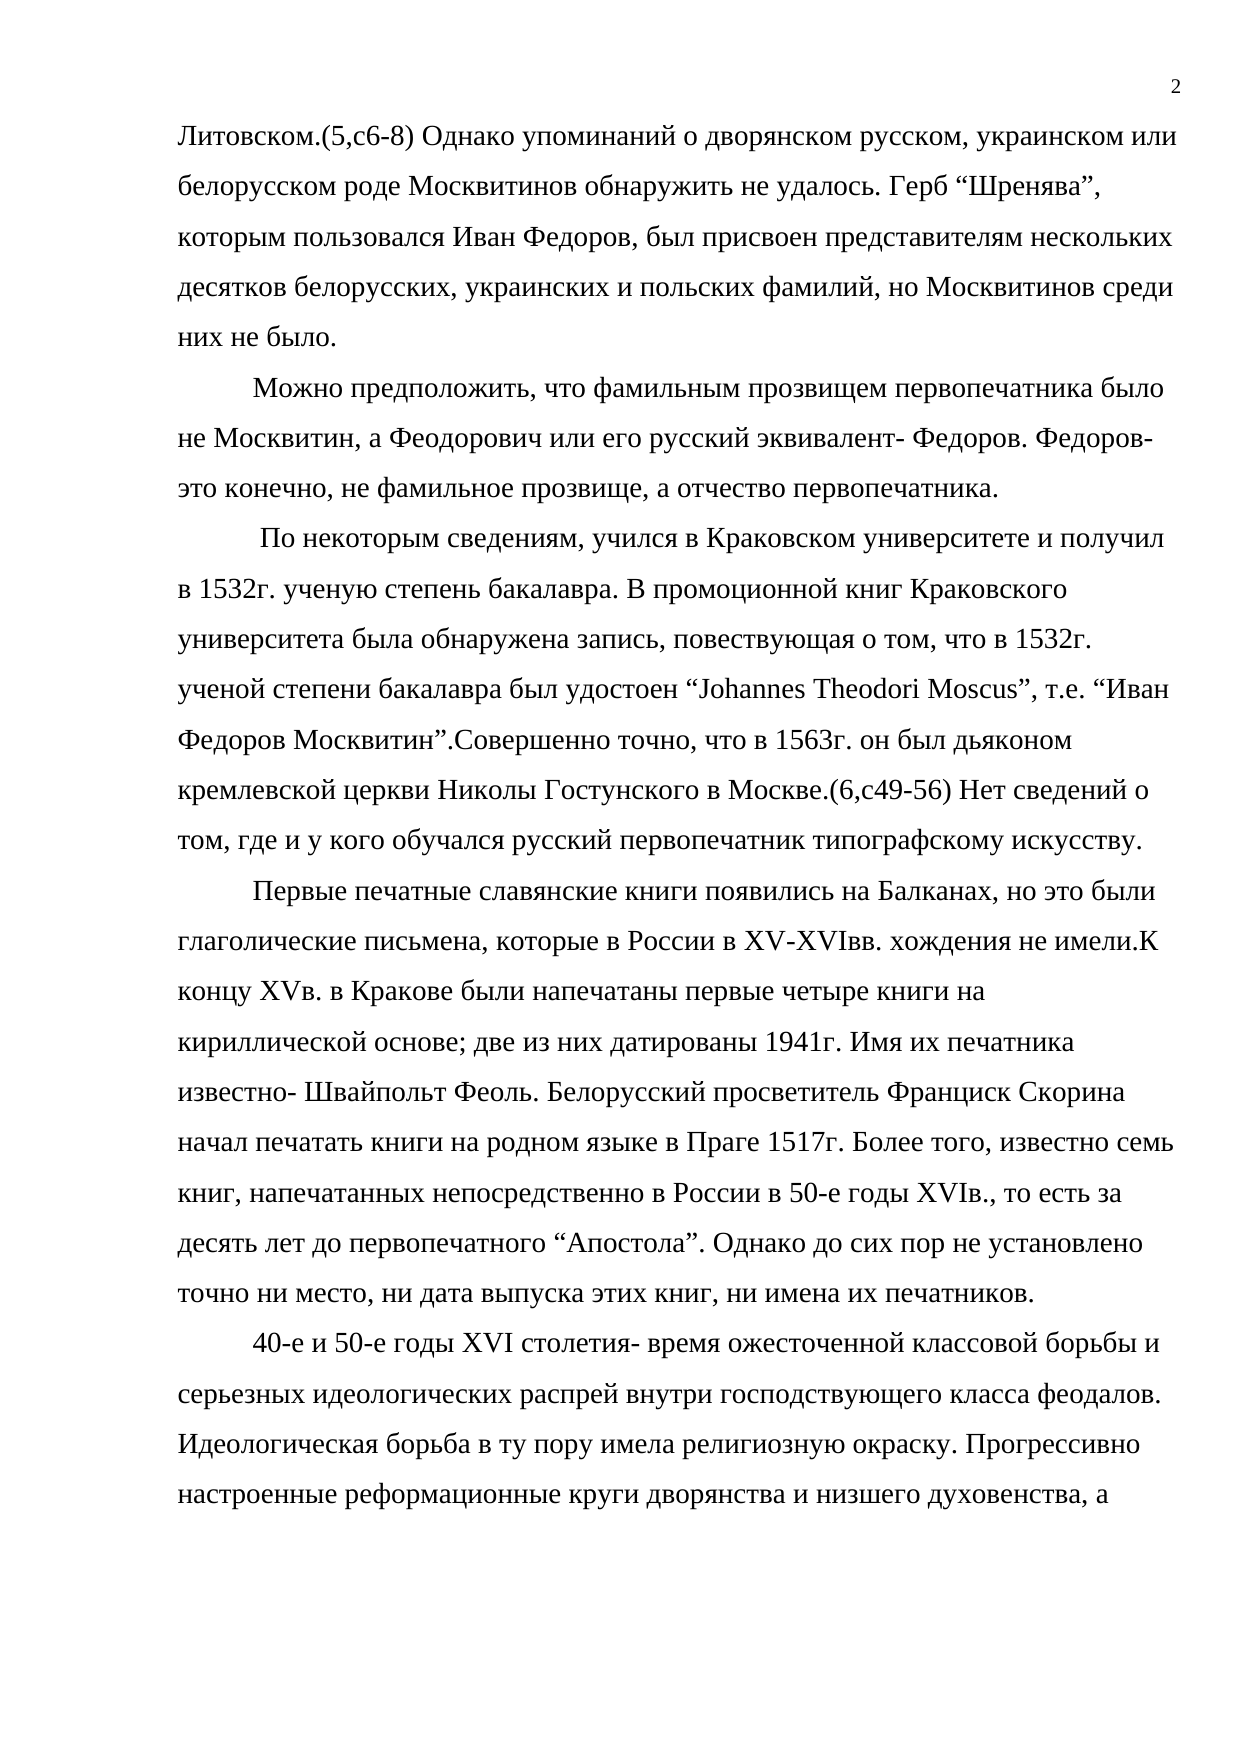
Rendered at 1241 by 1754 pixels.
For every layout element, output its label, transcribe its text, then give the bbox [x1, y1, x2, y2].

text Первые печатные славянские книги появились на Балканах, но это были глаголические письмена, которые в России в XV-XVIвв. хождения не имели.К концу XVв. в Кракове были напечатаны первые четыре книги на кириллической основе; две из них датированы 1941г. Имя их печатника известно- Швайпольт Феоль. Белорусский просветитель Франциск Скорина начал печатать книги на родном языке в Праге 1517г. Более того, известно семь книг, напечатанных непосредственно в России в 50-е годы XVIв., то есть за десять лет до первопечатного “Апостола”. Однако до сих пор не установлено точно ни место, ни дата выпуска этих книг, ни имена их печатников. [177, 873, 1181, 1309]
text По некоторым сведениям, учился в Краковском университете и получил в 1532г. ученую степень бакалавра. В промоционной книг Краковского университета была обнаружена запись, повествующая о том, что в 1532г. ученой степени бакалавра был удостоен “Johannes Theodori Moscus”, т.е. “Иван Федоров Москвитин”.Совершенно точно, что в 1563г. он был дьяконом кремлевской церкви Николы Гостунского в Москве.(6,с49-56) Нет сведений о том, где и у кого обучался русский первопечатник типографскому искусству. [177, 521, 1181, 856]
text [177, 118, 1181, 353]
text Можно предположить, что фамильным прозвищем первопечатника было не Москвитин, а Феодорович или его русский эквивалент- Федоров. Федоров- это конечно, не фамильное прозвище, а отчество первопечатника. [177, 370, 1181, 504]
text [177, 1326, 1181, 1510]
